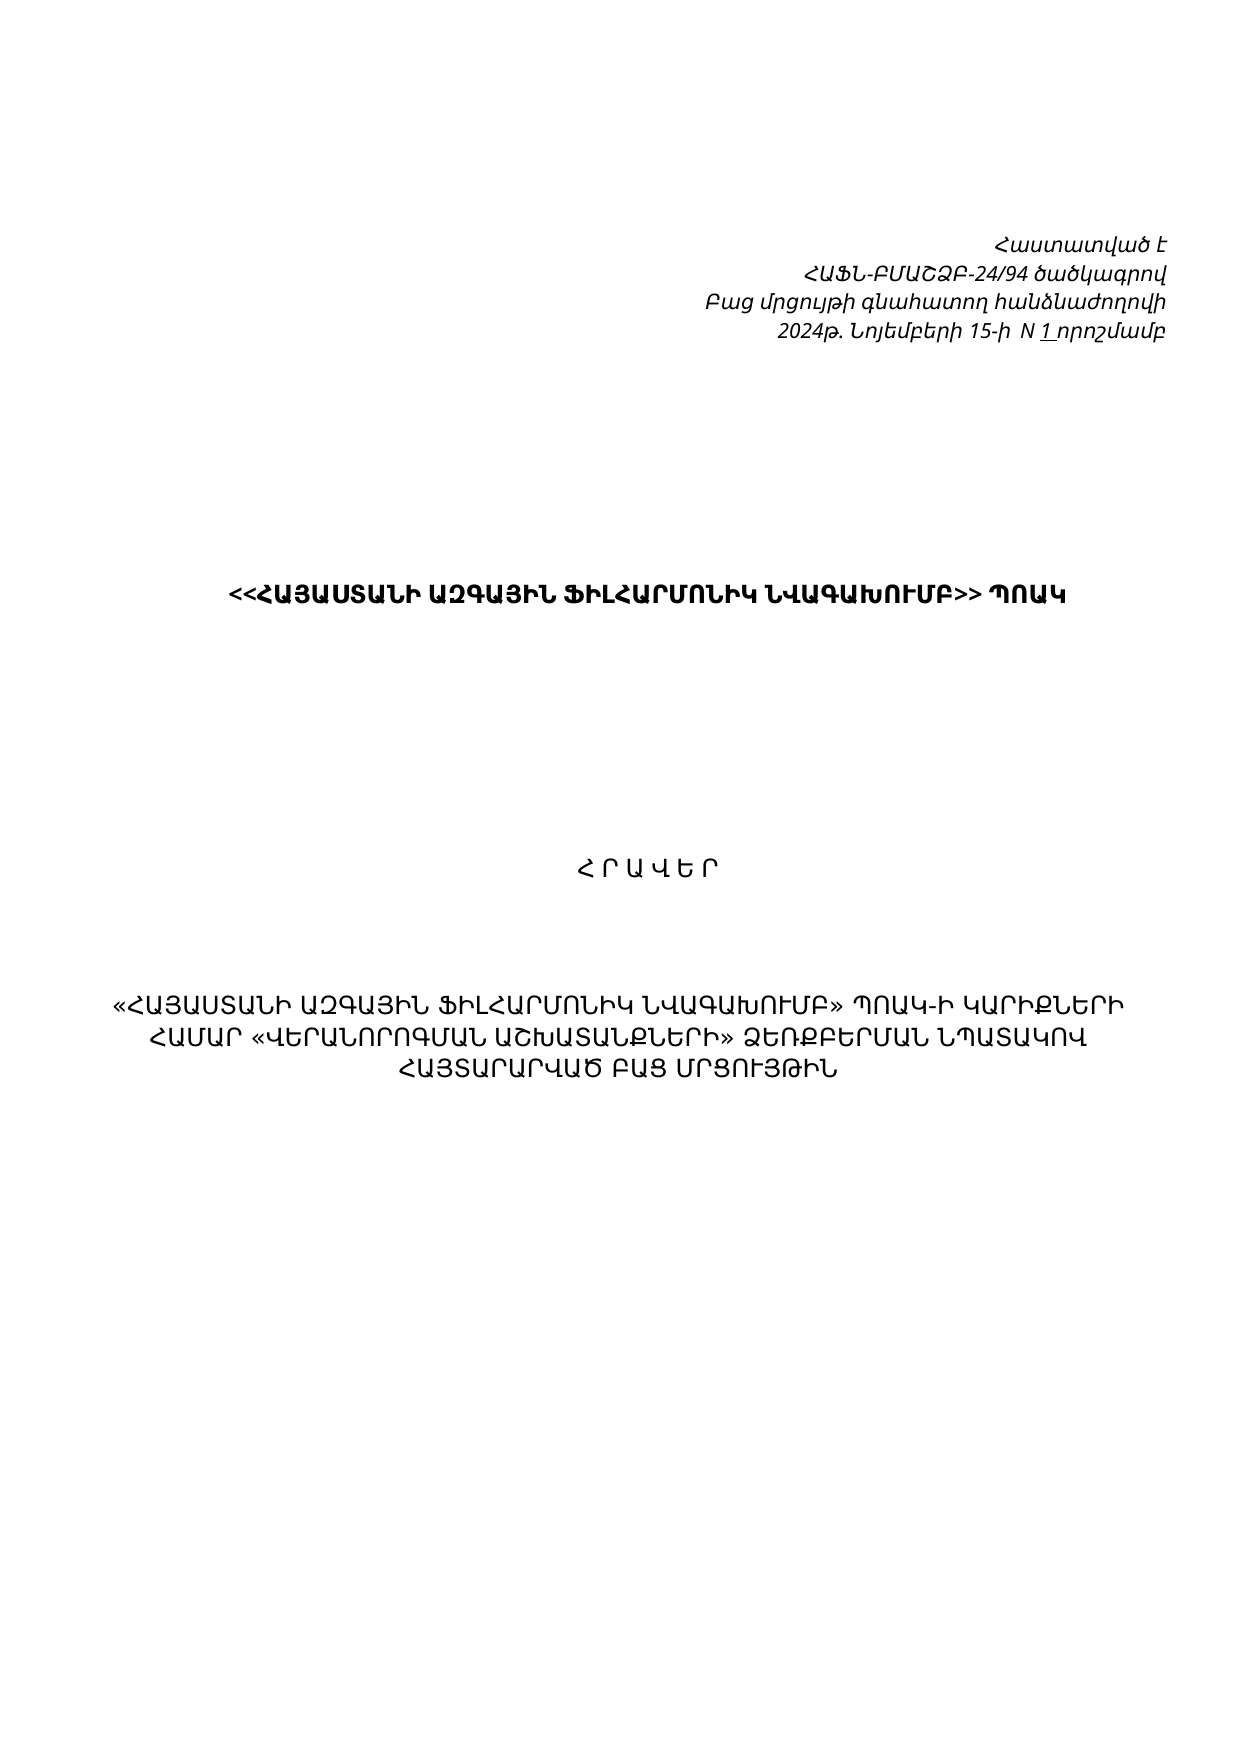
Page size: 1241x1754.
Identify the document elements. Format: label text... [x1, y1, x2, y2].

text Հ Ր Ա Վ Ե Ր [69, 851, 1167, 885]
text «ՀԱՅԱՍՏԱՆԻ ԱԶԳԱՅԻՆ ՖԻԼՀԱՐՄՈՆԻԿ ՆՎԱԳԱԽՈՒՄԲ» ՊՈԱԿ-Ի ԿԱՐԻՔՆԵՐԻ ՀԱՄԱՐ «ՎԵՐԱՆՈՐՈԳՄԱՆ ԱՇԽԱՏԱՆՔՆԵՐԻ» ՁԵՌՔԲԵՐՄԱՆ ՆՊԱՏԱԿՈՎ ՀԱՅՏԱՐԱՐՎԱԾ ԲԱՑ ՄՐՑՈՒՅԹԻՆ [69, 991, 1167, 1083]
text <<ՀԱՅԱՍՏԱՆԻ ԱԶԳԱՅԻՆ ՖԻԼՀԱՐՄՈՆԻԿ ՆՎԱԳԱԽՈՒՄԲ>> ՊՈԱԿ [69, 577, 1167, 611]
text 2024թ. Նոյեմբերի 15-ի N 1 որոշմամբ [69, 316, 1167, 344]
text Հաստատված է [69, 231, 1167, 259]
text ՀԱՖՆ-ԲՄԱՇՁԲ-24/94 ծածկագրով [69, 259, 1167, 287]
text Բաց մրցույթի գնահատող հանձնաժողովի [69, 287, 1167, 316]
